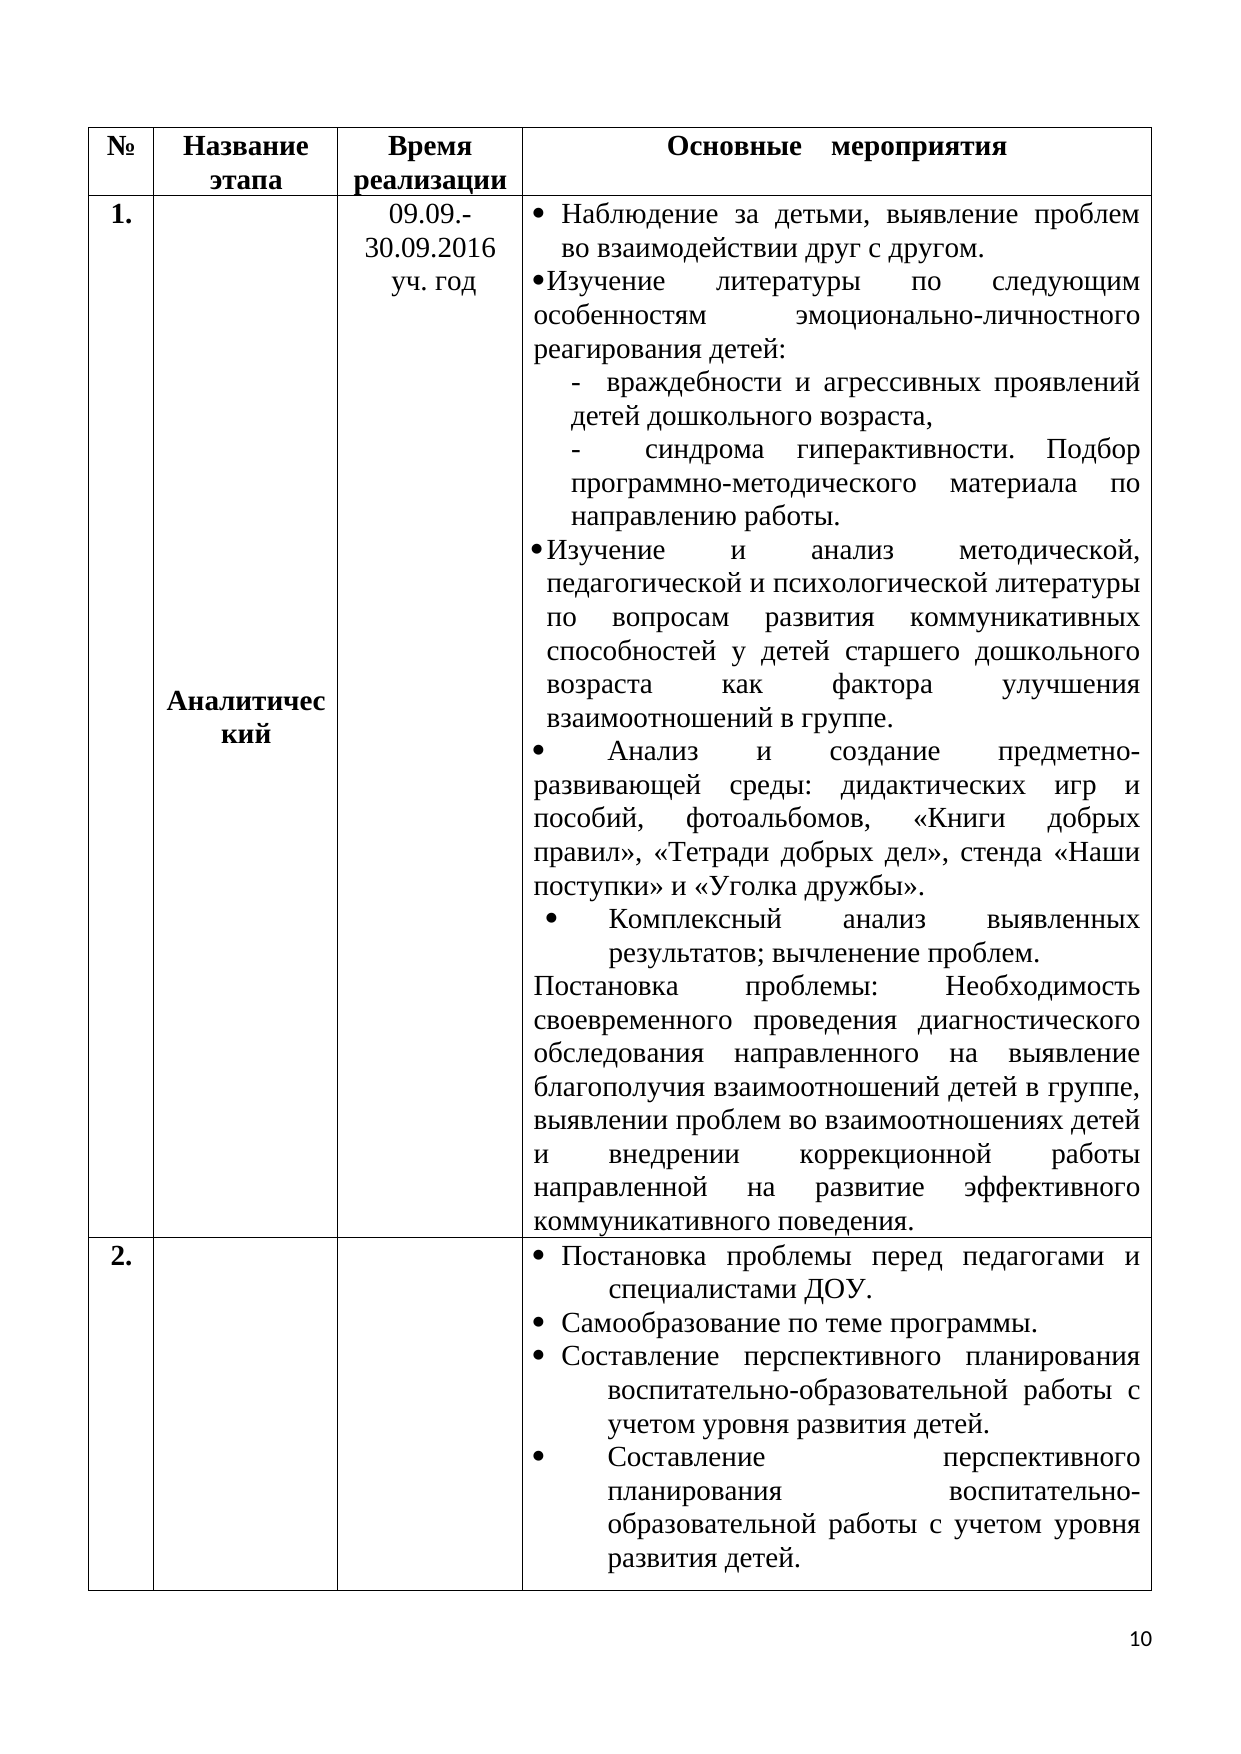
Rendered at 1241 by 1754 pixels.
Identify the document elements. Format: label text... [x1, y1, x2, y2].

table_cell Наблюдение за детьми, выявление проблем во взаимодействии друг с другом. Изучение литературы по следующим особенностям эмоционально-личностного реагирования детей: - враждебности и агрессивных проявлений детей дошкольного возраста, - синдрома гиперактивности. Подбор программно-методического материала по направлению работы. Изучение и анализ методической, педагогической и психологической литературы по вопросам развития коммуникативных способностей у детей старшего дошкольного возраста как фактора улучшения взаимоотношений в группе. Анализ и создание предметно-развивающей среды: дидактических игр и пособий, фотоальбомов, «Книги добрых правил», «Тетради добрых дел», стенда «Наши поступки» и «Уголка дружбы». Комплексный анализ выявленных результатов; вычленение проблем. Постановка проблемы: Необходимость своевременного проведения диагностического обследования направленного на выявление благополучия взаимоотношений детей в группе, выявлении проблем во взаимоотношениях детей и внедрении коррекционной работы направленной на развитие эффективного коммуникативного поведения. [523, 196, 1151, 1237]
table_cell 2. [89, 1238, 153, 1590]
table_cell [338, 1238, 522, 1590]
table_cell Аналитический [154, 196, 337, 1237]
table_header № [89, 128, 153, 195]
table_header Основные мероприятия [523, 128, 1151, 195]
table_header Название этапа [154, 128, 337, 195]
table_cell 09.09.-30.09.2016 уч. год [338, 196, 522, 1237]
table_header Время реализации [338, 128, 522, 195]
table_cell [154, 1238, 337, 1590]
table_cell Постановка проблемы перед педагогами и специалистами ДОУ. Самообразование по теме программы. Составление перспективного планирования воспитательно-образовательной работы с учетом уровня развития детей. Составление перспективного планирования воспитательно-образовательной работы с учетом уровня развития детей. [523, 1238, 1151, 1590]
table_cell 1. [89, 196, 153, 1237]
